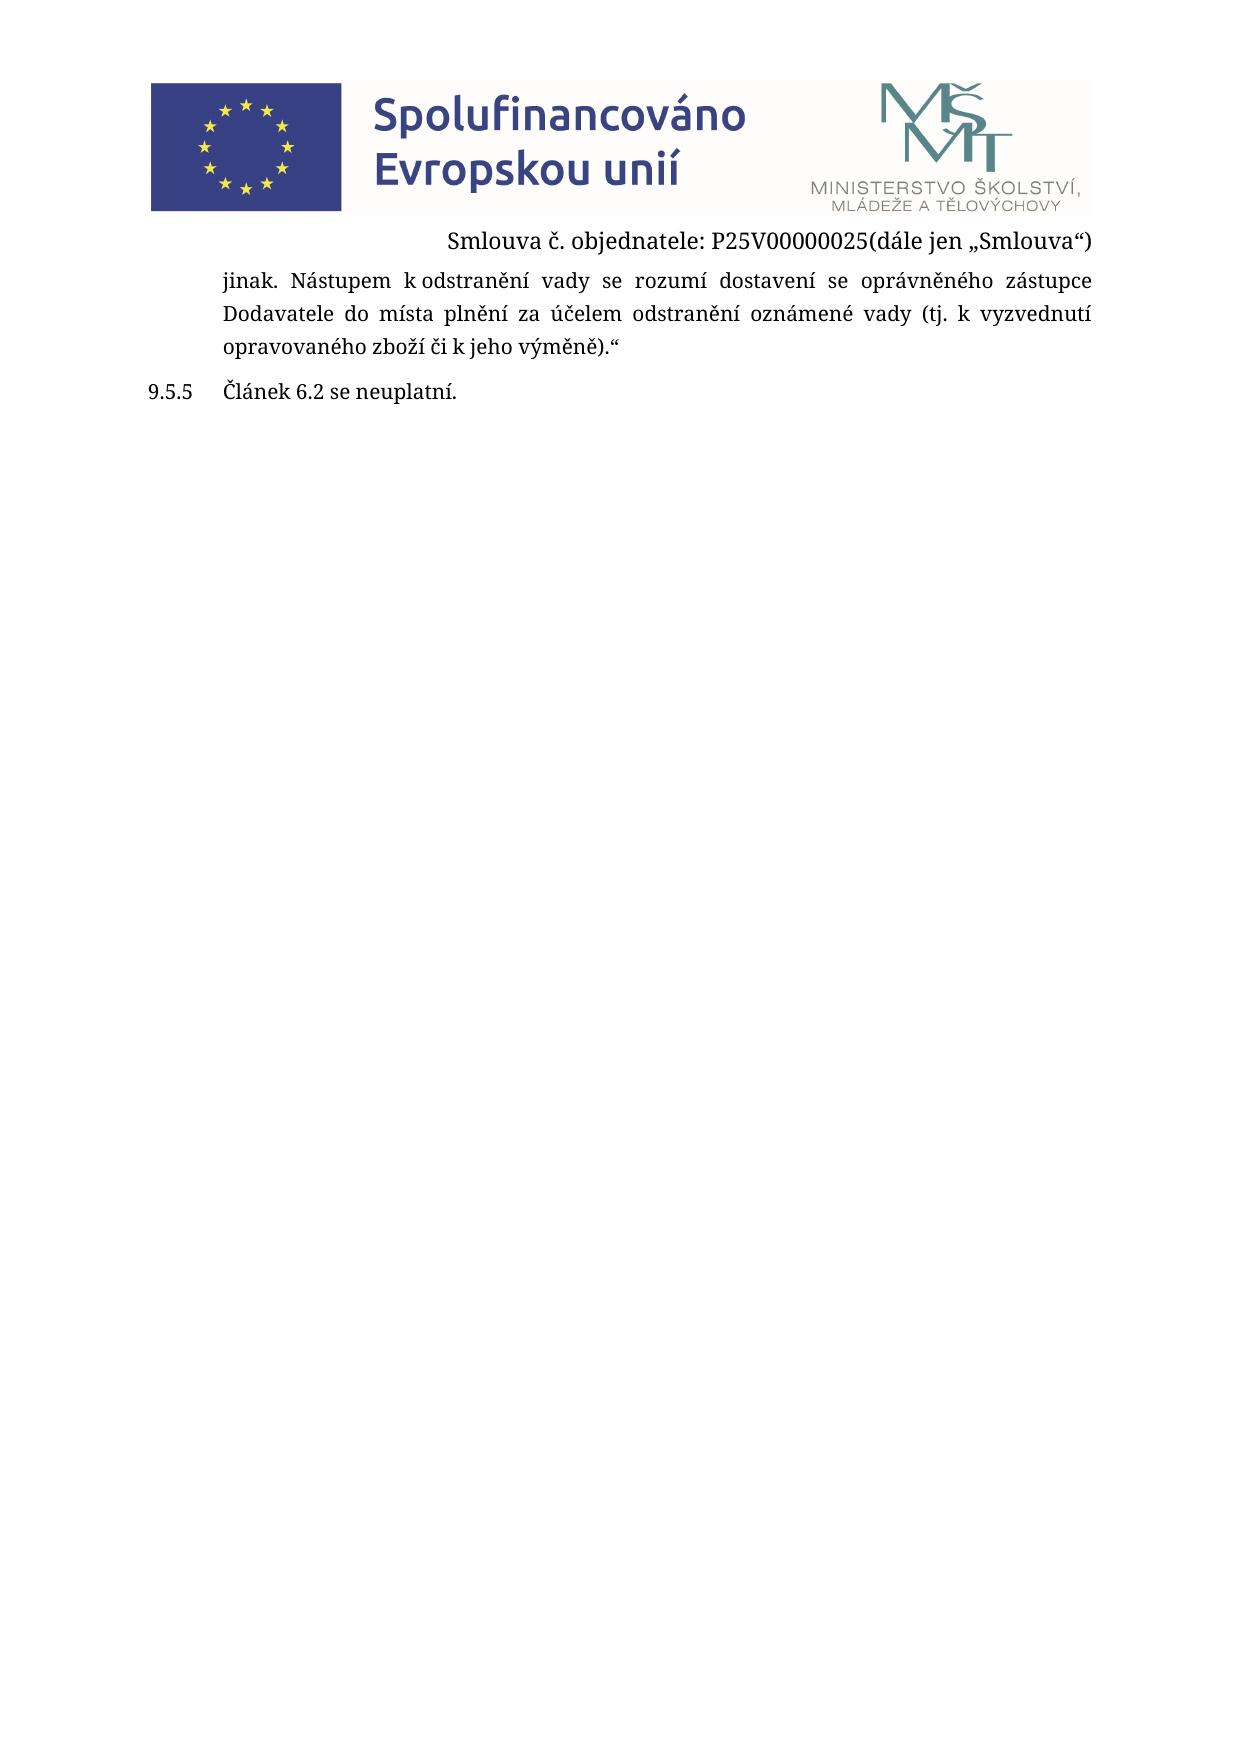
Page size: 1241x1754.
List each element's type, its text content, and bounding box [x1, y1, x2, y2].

list Článek 6.2 se neuplatní. [148, 377, 1093, 405]
picture [147, 80, 1093, 215]
